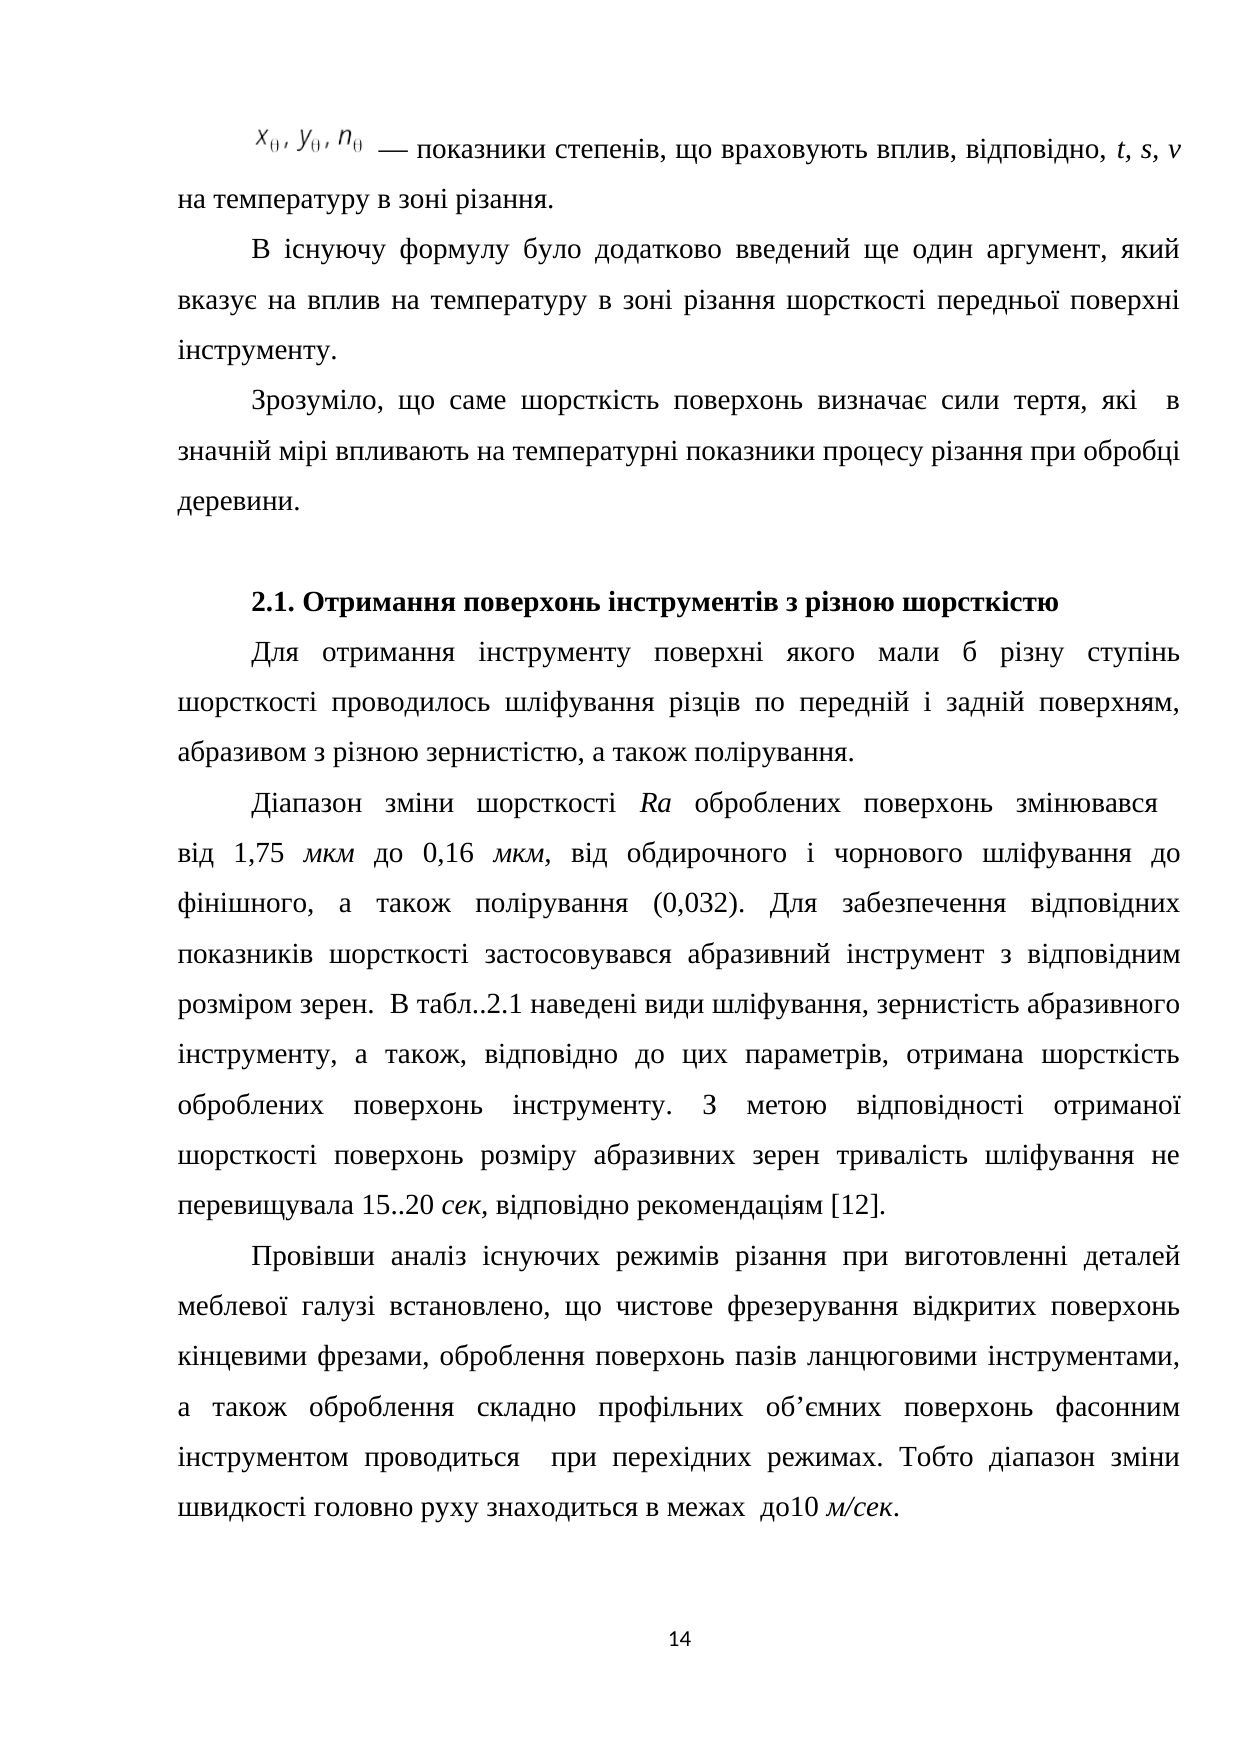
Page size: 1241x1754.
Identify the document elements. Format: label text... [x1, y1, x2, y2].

list Для отримання інструменту поверхні якого мали б різну ступінь шорсткості проводилось шліфування різців по передній і задній поверхням, абразивом з різною зернистістю, а також полірування. [177, 634, 1181, 768]
text В існуючу формулу було додатково введений ще один аргумент, який вказує на вплив на температуру в зоні різання шорсткості передньої поверхні інструменту. [177, 231, 1181, 366]
text Провівши аналіз існуючих режимів різання при виготовленні деталей меблевої галузі встановлено, що чистове фрезерування відкритих поверхонь кінцевими фрезами, оброблення поверхонь пазів ланцюговими інструментами, а також оброблення складно профільних об’ємних поверхонь фасонним інструментом проводиться при перехідних режимах. Тобто діапазон зміни швидкості головно руху знаходиться в межах до10 м/сек. [177, 1238, 1181, 1523]
text — показники степенів, що враховують вплив, відповідно, t, s, v на температуру в зоні різання. [177, 118, 1181, 215]
list Діапазон зміни шорсткості Ra оброблених поверхонь змінювався від 1,75 мкм до 0,16 мкм, від обдирочного і чорнового шліфування до фінішного, а також полірування (0,032). Для забезпечення відповідних показників шорсткості застосовувався абразивний інструмент з відповідним розміром зерен. В табл..2.1 наведені види шліфування, зернистість абразивного інструменту, а також, відповідно до цих параметрів, отримана шорсткість оброблених поверхонь інструменту. З метою відповідності отриманої шорсткості поверхонь розміру абразивних зерен тривалість шліфування не перевищувала 15..20 сек, відповідно рекомендаціям [12]. [177, 785, 1181, 1221]
list 2.1. Отримання поверхонь інструментів з різною шорсткістю [177, 584, 1181, 617]
text Зрозуміло, що саме шорсткість поверхонь визначає сили тертя, які в значній мірі впливають на температурні показники процесу різання при обробці деревини. [177, 382, 1181, 517]
